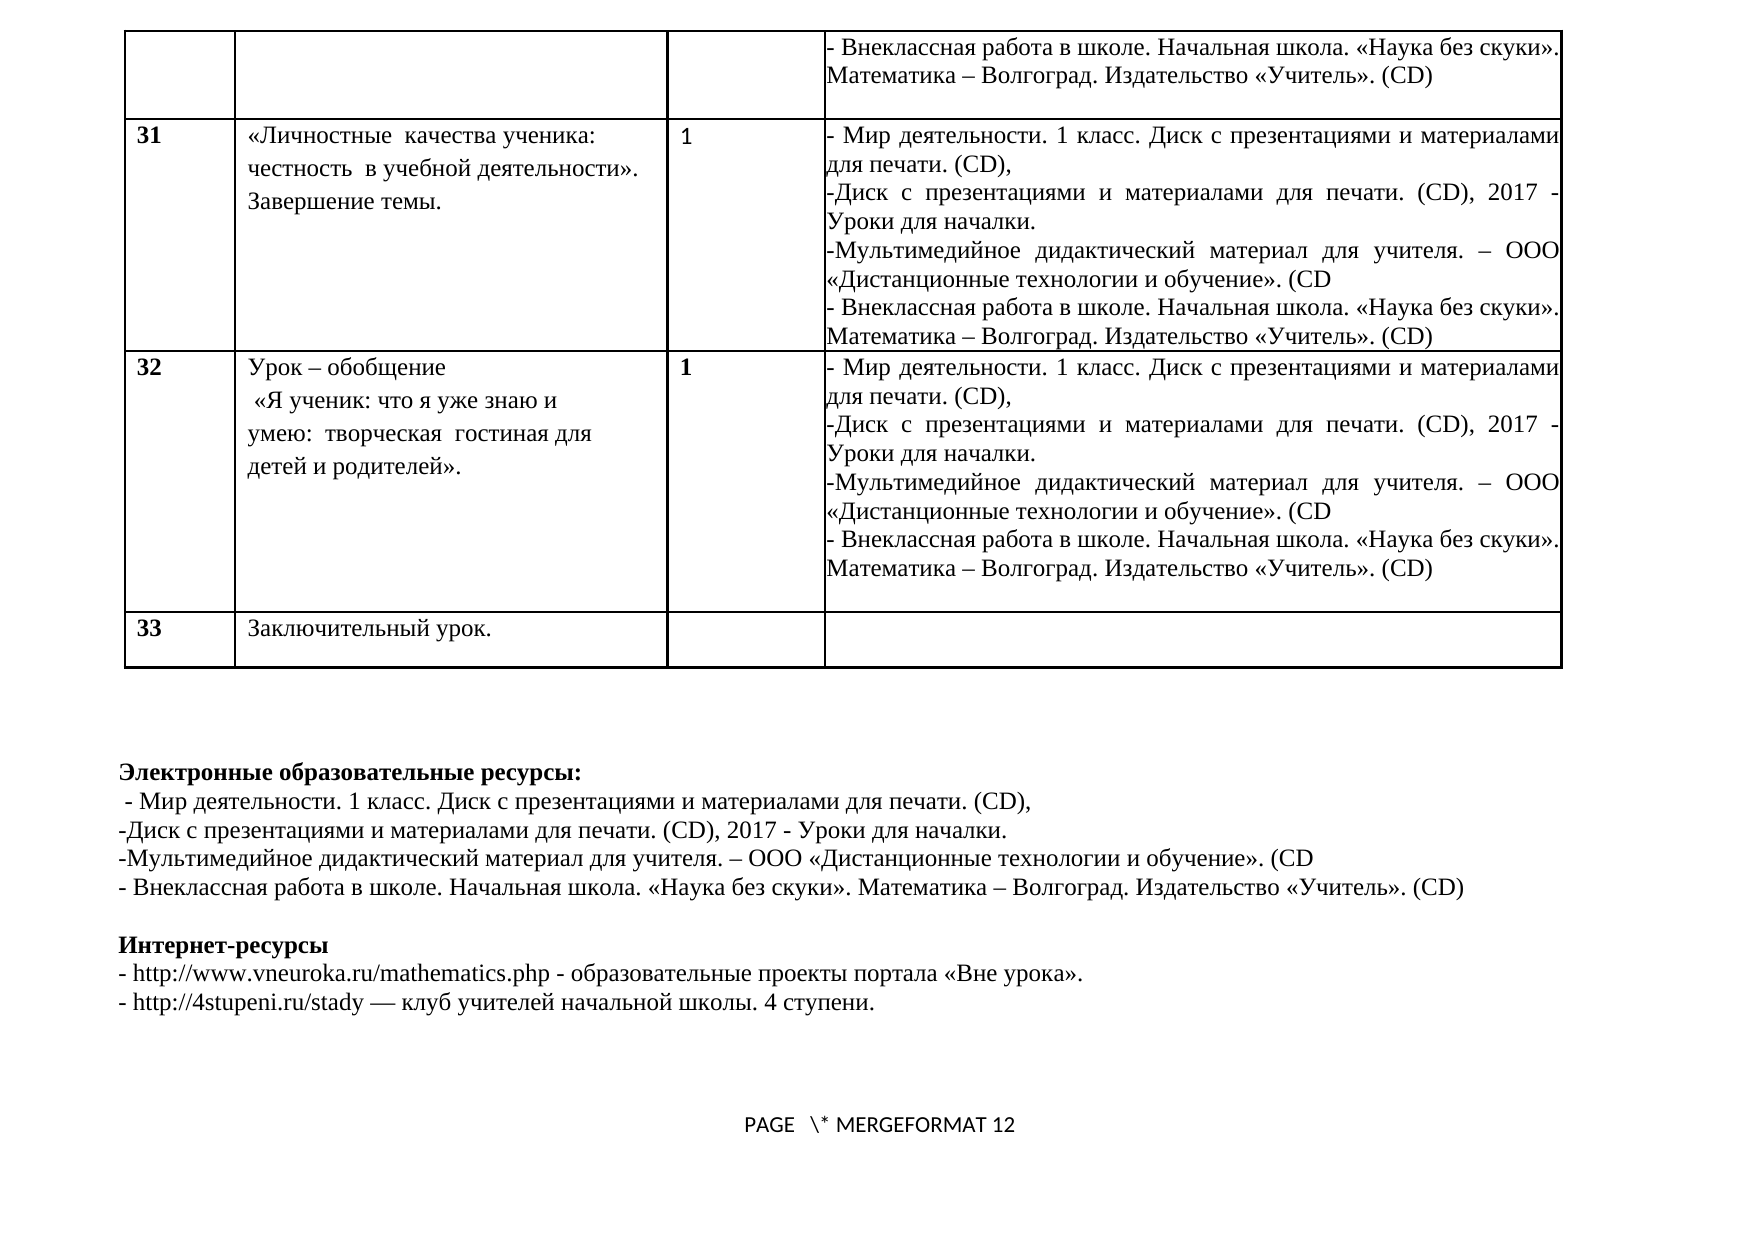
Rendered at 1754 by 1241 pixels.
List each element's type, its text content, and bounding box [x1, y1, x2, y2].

text - Мир деятельности. 1 класс. Диск с презентациями и материалами для печати. (CD), [118, 786, 1636, 815]
text - http://www.vneuroka.ru/mathematics.php - образовательные проекты портала «Вне урока». [118, 958, 1636, 987]
table_cell 33 [126, 613, 234, 666]
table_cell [826, 32, 1560, 118]
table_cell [236, 32, 666, 118]
table_cell Урок – обобщение «Я ученик: что я уже знаю и умею: творческая гостиная для детей и родителей». [236, 352, 666, 611]
table_cell 1 [669, 352, 824, 611]
table_cell [669, 613, 824, 666]
text - http://4stupeni.ru/stady — клуб учителей начальной школы. 4 ступени. [118, 987, 1636, 1016]
table_cell 31 [126, 120, 234, 350]
text -Диск с презентациями и материалами для печати. (CD), 2017 - Уроки для началки. [118, 815, 1636, 843]
table_cell «Личностные качества ученика: честность в учебной деятельности». Завершение темы. [236, 120, 666, 350]
table_cell 32 [126, 352, 234, 611]
table_cell 1 [669, 32, 824, 118]
table_cell [826, 613, 1560, 666]
text Интернет-ресурсы [118, 930, 1636, 958]
table_cell 30 [126, 32, 234, 118]
table_cell 1 [669, 120, 824, 350]
text Электронные образовательные ресурсы: [118, 757, 1636, 786]
text -Мультимедийное дидактический материал для учителя. – ООО «Дистанционные технологии и обучение». (CD [118, 843, 1636, 872]
text - Внеклассная работа в школе. Начальная школа. «Наука без скуки». Математика – Волгоград. Издательство «Учитель». (CD) [118, 872, 1636, 901]
table_cell Заключительный урок. [236, 613, 666, 666]
